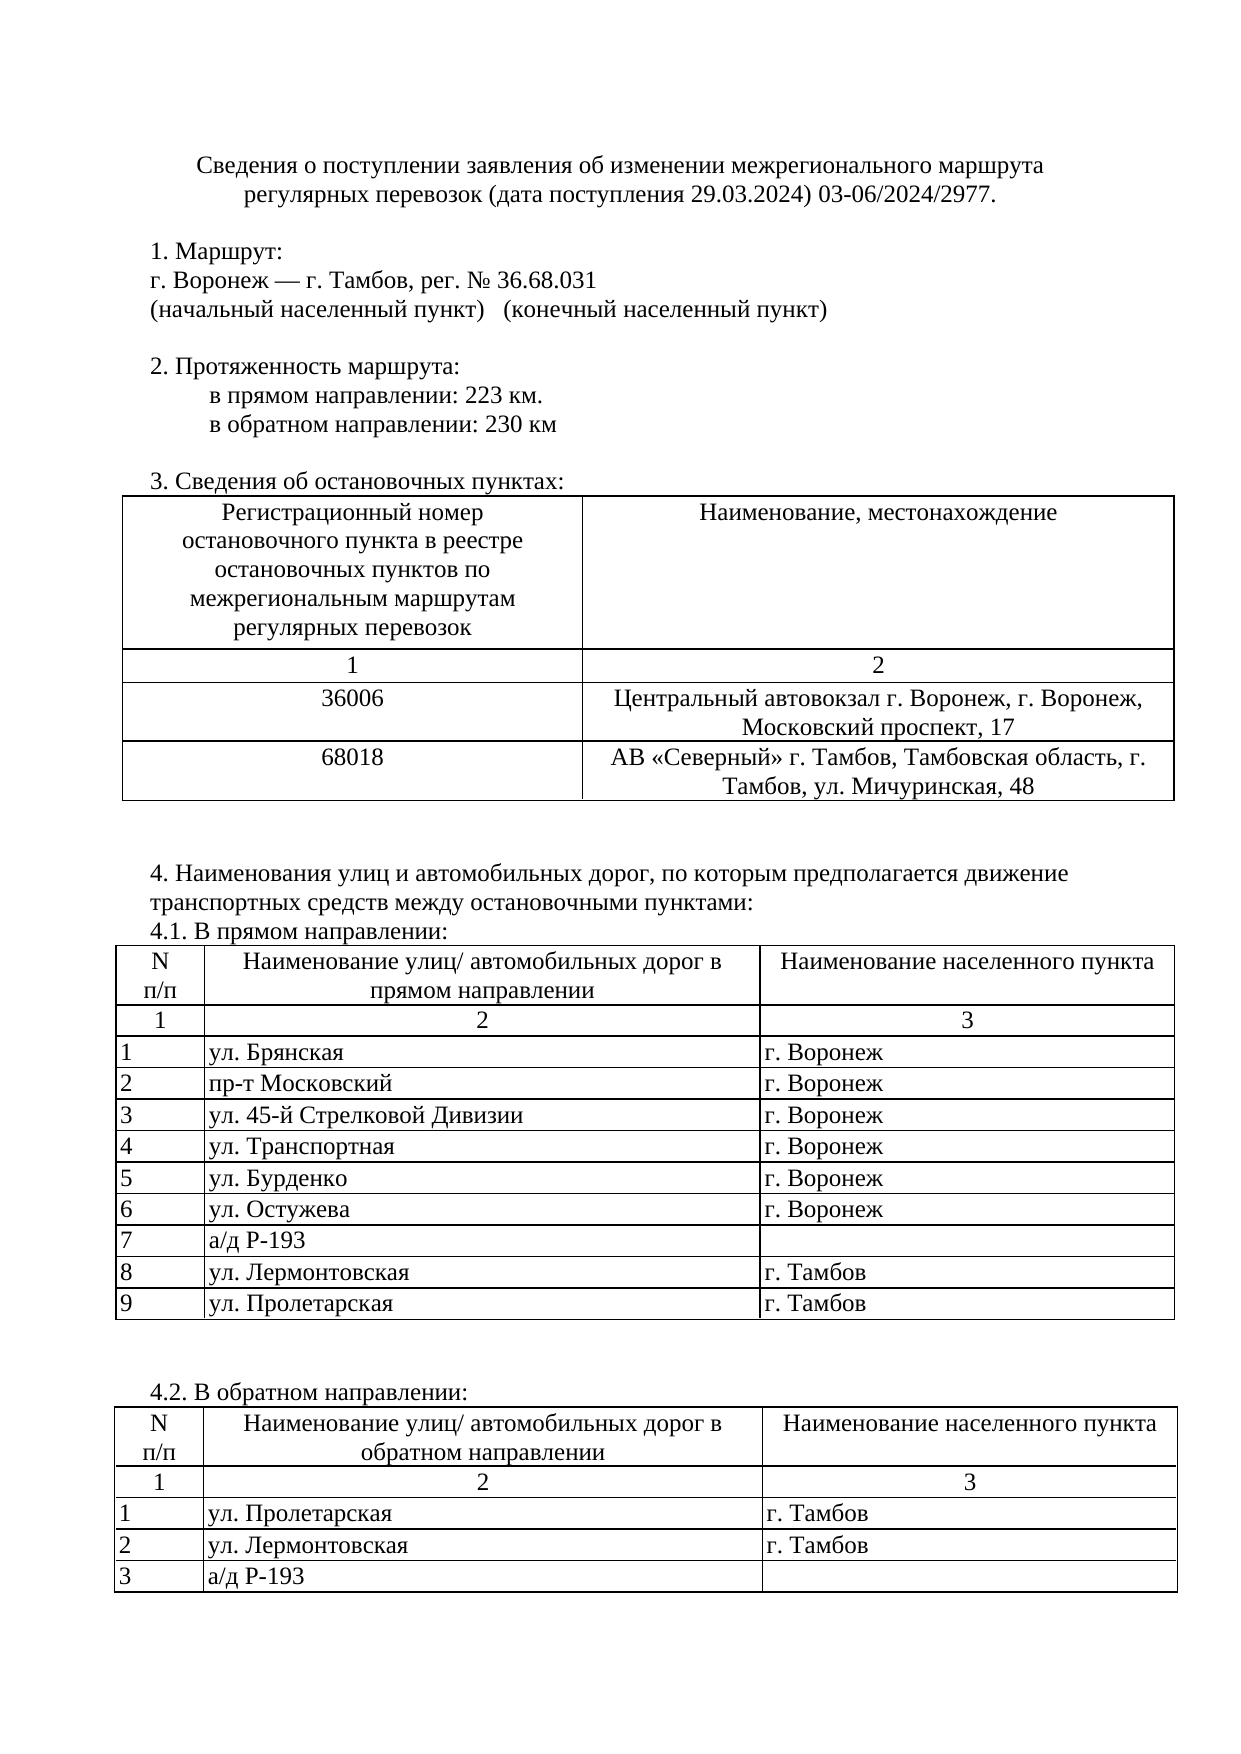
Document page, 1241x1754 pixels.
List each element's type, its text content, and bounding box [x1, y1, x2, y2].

table_cell ул. Лермонтовская [204, 1530, 762, 1560]
table_cell 1 [117, 1037, 204, 1067]
text (начальный населенный пункт) (конечный населенный пункт) [150, 294, 1090, 322]
text Сведения о поступлении заявления об изменении межрегионального маршрута регулярных перевозок (дата поступления 29.03.2024) 03-06/2024/2977. [150, 150, 1090, 207]
table_cell 1 [117, 1006, 204, 1035]
table_cell 6 [117, 1194, 204, 1224]
table_cell г. Воронеж [761, 1194, 1174, 1224]
table_cell [763, 1560, 1177, 1591]
table_header Наименование улиц/ автомобильных дорог в обратном направлении [204, 1408, 762, 1465]
text г. Воронеж — г. Тамбов, рег. № 36.68.031 [150, 265, 1090, 294]
table_cell АВ «Северный» г. Тамбов, Тамбовская область, г. Тамбов, ул. Мичуринская, 48 [583, 742, 1173, 799]
table_cell 2 [117, 1068, 204, 1098]
table_cell 9 [117, 1289, 204, 1318]
text в обратном направлении: 230 км [150, 409, 1090, 437]
table_cell 2 [204, 1467, 762, 1497]
table_cell г. Воронеж [761, 1100, 1174, 1130]
text 4.1. В прямом направлении: [150, 916, 1090, 945]
table_cell 2 [583, 650, 1173, 681]
table_cell г. Воронеж [761, 1163, 1174, 1193]
table_header Наименование улиц/ автомобильных дорог в прямом направлении [205, 946, 759, 1004]
table_cell г. Тамбов [763, 1528, 1177, 1560]
table_cell ул. Пролетарская [204, 1498, 762, 1528]
table_cell 3 [115, 1561, 203, 1591]
table_cell а/д Р-193 [204, 1561, 762, 1591]
table_cell [761, 1226, 1174, 1256]
table_cell 1 [115, 1466, 203, 1497]
table_header Регистрационный номер остановочного пункта в реестре остановочных пунктов по межрегиональным маршрутам регулярных перевозок [123, 497, 582, 648]
table_cell 2 [205, 1006, 759, 1035]
table_cell 8 [117, 1257, 204, 1287]
table_header Наименование населенного пункта [763, 1408, 1177, 1465]
table_cell ул. 45-й Стрелковой Дивизии [205, 1100, 759, 1130]
table_cell ул. Лермонтовская [205, 1257, 759, 1287]
text в прямом направлении: 223 км. [150, 380, 1090, 409]
table_cell 68018 [123, 742, 582, 799]
table_cell г. Тамбов [763, 1497, 1177, 1528]
table_header N п/п [117, 946, 204, 1004]
table_cell пр-т Московский [205, 1068, 759, 1098]
text 3. Сведения об остановочных пунктах: [150, 466, 1090, 495]
table_cell Центральный автовокзал г. Воронеж, г. Воронеж, Московский проспект, 17 [583, 683, 1173, 740]
table_cell 36006 [123, 683, 582, 740]
table_header Наименование, местонахождение [583, 497, 1173, 648]
table_cell 1 [123, 650, 582, 681]
table_cell а/д Р-193 [205, 1226, 759, 1256]
text 2. Протяженность маршрута: [150, 351, 1090, 380]
table_cell ул. Брянская [205, 1037, 759, 1067]
table_cell г. Тамбов [761, 1289, 1174, 1318]
text 4. Наименования улиц и автомобильных дорог, по которым предполагается движение транспортных средств между остановочными пунктами: [150, 858, 1090, 916]
table_cell г. Воронеж [761, 1131, 1174, 1161]
table_cell 3 [761, 1006, 1174, 1035]
table_cell 1 [115, 1498, 203, 1528]
table_cell 3 [117, 1100, 204, 1130]
table_cell 2 [115, 1529, 203, 1560]
table_cell ул. Бурденко [205, 1163, 759, 1193]
table_cell 5 [117, 1163, 204, 1193]
table_cell г. Тамбов [761, 1257, 1174, 1287]
table_cell 4 [117, 1131, 204, 1161]
table_cell г. Воронеж [761, 1037, 1174, 1067]
table_cell 7 [117, 1226, 204, 1256]
table_header N п/п [115, 1408, 203, 1465]
text 4.2. В обратном направлении: [150, 1377, 1090, 1406]
text 1. Маршрут: [150, 236, 1090, 265]
table_cell ул. Остужева [205, 1194, 759, 1224]
table_cell ул. Транспортная [205, 1131, 759, 1161]
table_cell ул. Пролетарская [205, 1289, 759, 1318]
table_cell г. Воронеж [761, 1068, 1174, 1098]
table_header Наименование населенного пункта [761, 946, 1174, 1004]
table_cell 3 [763, 1465, 1177, 1497]
